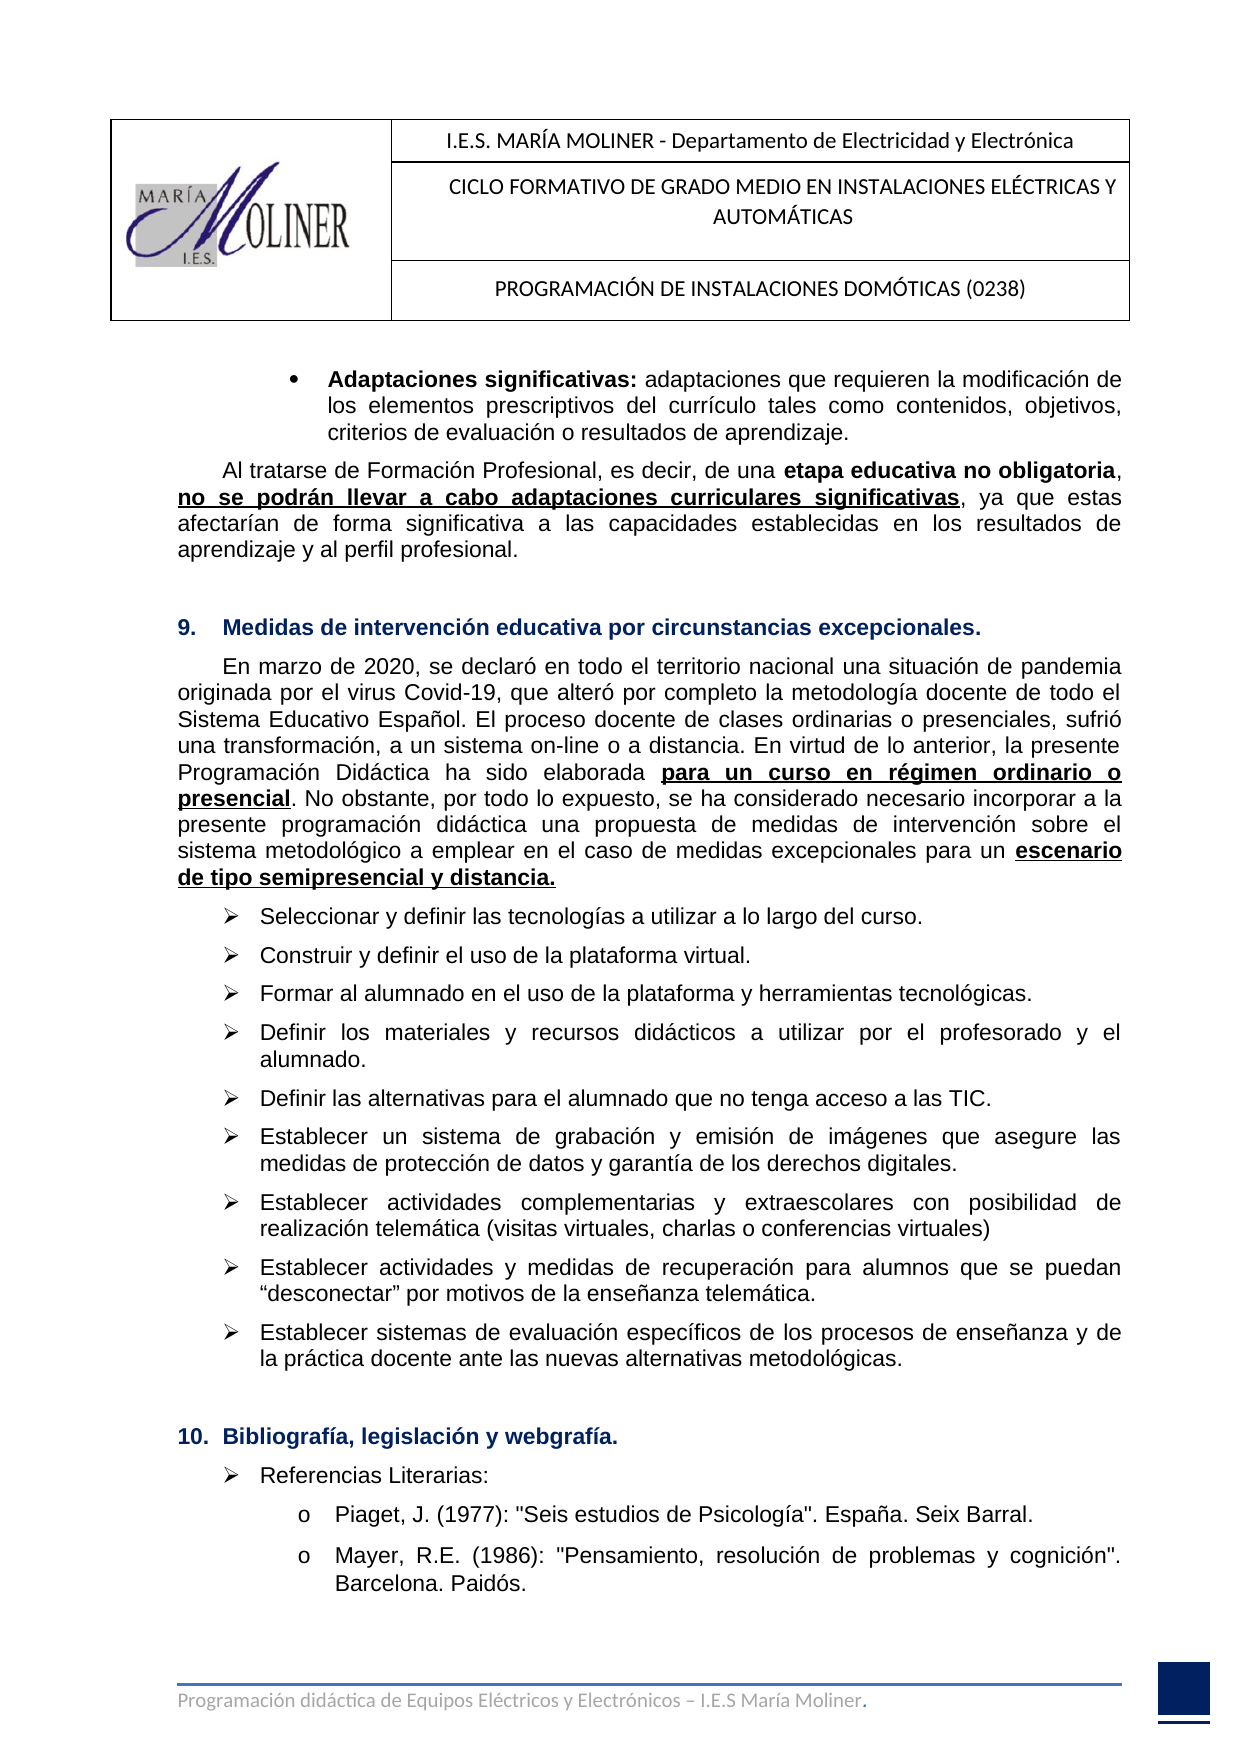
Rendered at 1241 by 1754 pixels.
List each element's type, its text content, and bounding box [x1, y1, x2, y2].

list Definir las alternativas para el alumnado que no tenga acceso a las TIC. [222, 1084, 1122, 1111]
text En marzo de 2020, se declaró en todo el territorio nacional una situación de pandemia originada por el virus Covid-19, que alteró por completo la metodología docente de todo el Sistema Educativo Español. El proceso docente de clases ordinarias o presenciales, sufrió una transformación, a un sistema on-line o a distancia. En virtud de lo anterior, la presente Programación Didáctica ha sido elaborada para un curso en régimen ordinario o presencial. No obstante, por todo lo expuesto, se ha considerado necesario incorporar a la presente programación didáctica una propuesta de medidas de intervención sobre el sistema metodológico a emplear en el caso de medidas excepcionales para un escenario de tipo semipresencial y distancia. [177, 653, 1122, 890]
list Definir los materiales y recursos didácticos a utilizar por el profesorado y el alumnado. [222, 1019, 1122, 1072]
list Construir y definir el uso de la plataforma virtual. [222, 942, 1122, 968]
list Adaptaciones significativas: adaptaciones que requieren la modificación de los elementos prescriptivos del currículo tales como contenidos, objetivos, criterios de evaluación o resultados de aprendizaje. [290, 366, 1122, 445]
list Establecer actividades complementarias y extraescolares con posibilidad de realización telemática (visitas virtuales, charlas o conferencias virtuales) [222, 1188, 1122, 1241]
list Formar al alumnado en el uso de la plataforma y herramientas tecnológicas. [222, 980, 1122, 1007]
list Referencias Literarias: [222, 1462, 1122, 1488]
subtitle Bibliografía, legislación y webgrafía. [177, 1423, 1122, 1449]
list Seleccionar y definir las tecnologías a utilizar a lo largo del curso. [222, 903, 1122, 929]
list Piaget, J. (1977): "Seis estudios de Psicología". España. Seix Barral. [297, 1501, 1122, 1529]
list Establecer un sistema de grabación y emisión de imágenes que asegure las medidas de protección de datos y garantía de los derechos digitales. [222, 1123, 1122, 1176]
list Establecer actividades y medidas de recuperación para alumnos que se puedan “desconectar” por motivos de la enseñanza telemática. [222, 1254, 1122, 1306]
picture [121, 155, 353, 281]
list Establecer sistemas de evaluación específicos de los procesos de enseñanza y de la práctica docente ante las nuevas alternativas metodológicas. [222, 1319, 1122, 1372]
list Mayer, R.E. (1986): "Pensamiento, resolución de problemas y cognición". Barcelona. Paidós. [297, 1542, 1122, 1596]
subtitle Medidas de intervención educativa por circunstancias excepcionales. [177, 614, 1122, 641]
text Al tratarse de Formación Profesional, es decir, de una etapa educativa no obligatoria, no se podrán llevar a cabo adaptaciones curriculares significativas, ya que estas afectarían de forma significativa a las capacidades establecidas en los resultados de aprendizaje y al perfil profesional. [177, 457, 1122, 563]
